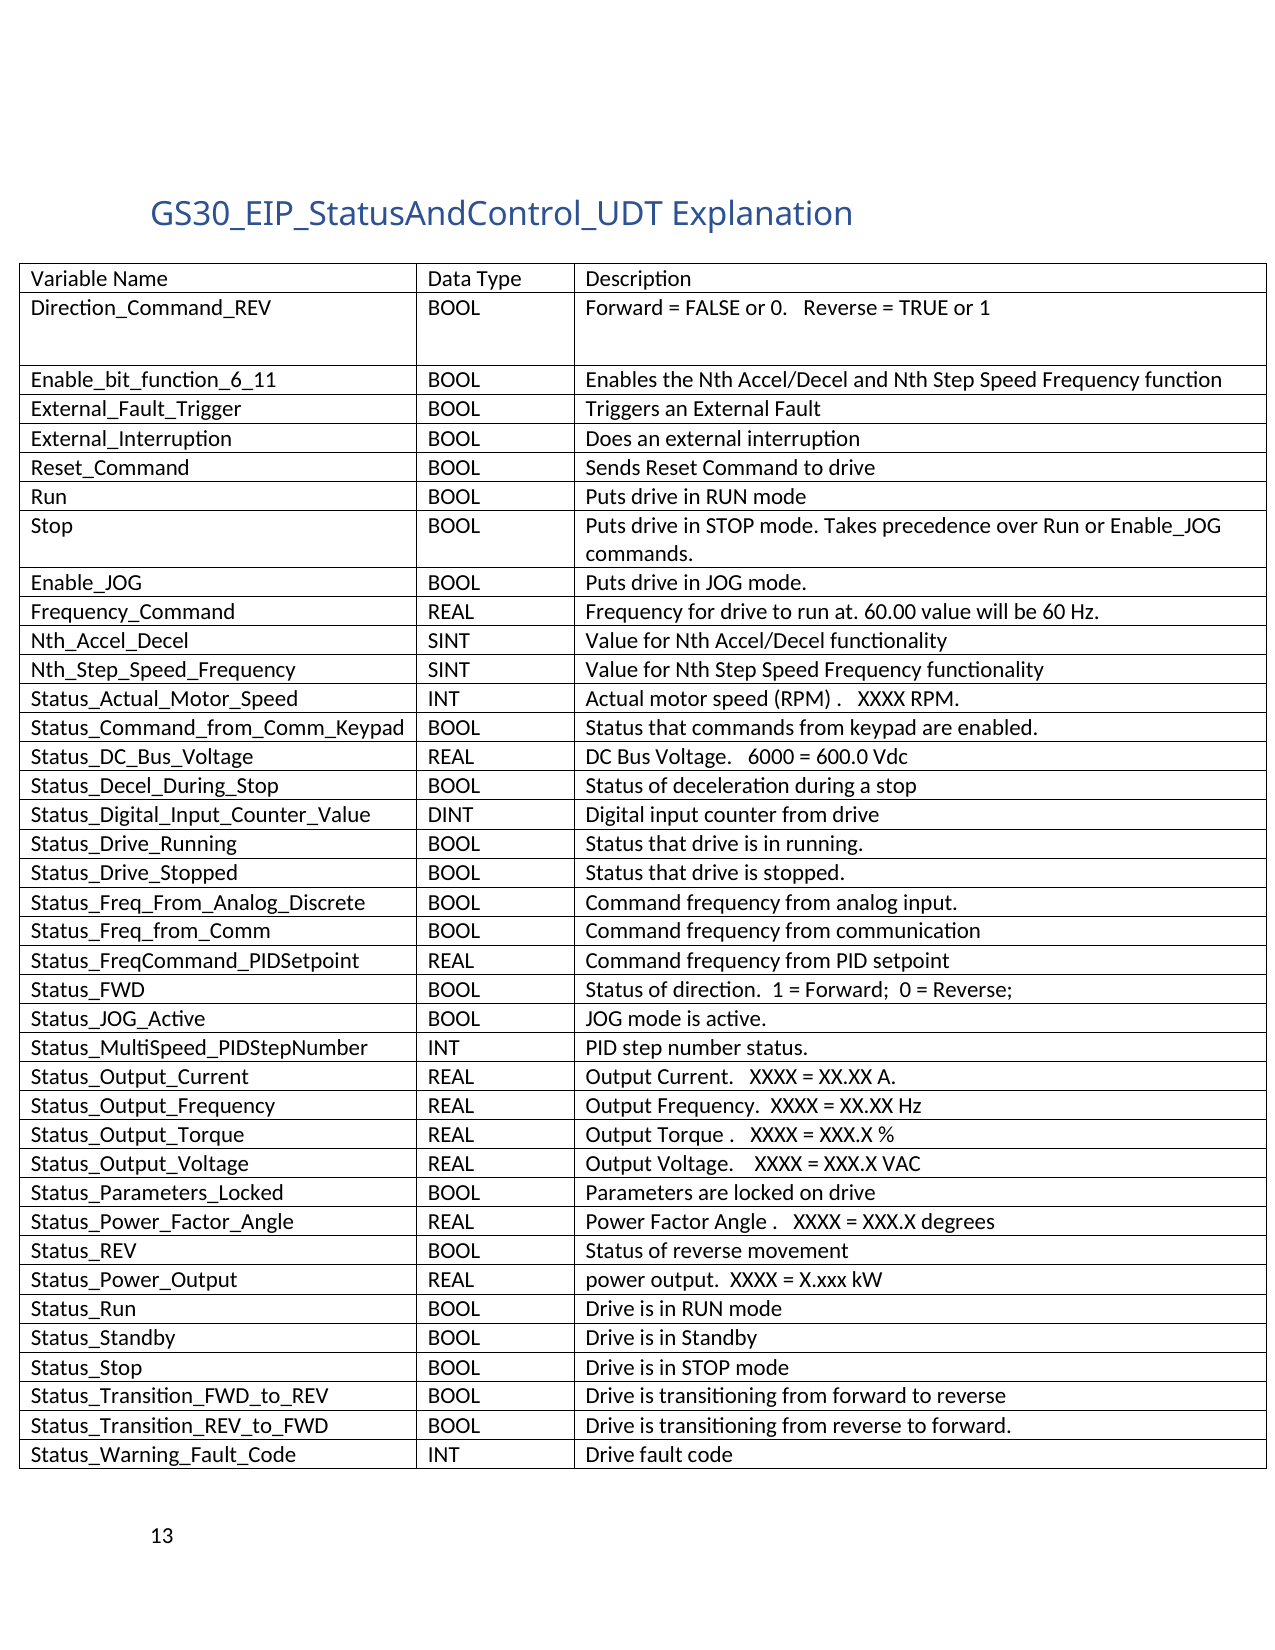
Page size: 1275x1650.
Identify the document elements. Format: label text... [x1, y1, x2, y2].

table_cell Status that drive is in running. [575, 830, 1266, 857]
table_cell BOOL [417, 1178, 574, 1206]
table_cell Puts drive in RUN mode [575, 482, 1266, 510]
table_cell REAL [417, 1091, 574, 1119]
table_cell Status of deceleration during a stop [575, 771, 1266, 799]
table_cell REAL [417, 597, 574, 625]
table_cell Nth_Accel_Decel [20, 626, 416, 654]
table_cell Run [20, 482, 416, 510]
table_cell PID step number status. [575, 1033, 1266, 1061]
table_cell BOOL [417, 1004, 574, 1032]
table_cell Puts drive in JOG mode. [575, 568, 1266, 596]
table_cell Status that commands from keypad are enabled. [575, 713, 1266, 741]
table_cell SINT [417, 626, 574, 654]
table_cell Command frequency from communication [575, 917, 1266, 945]
table_header Data Type [417, 264, 574, 292]
subtitle GS30_EIP_StatusAndControl_UDT Explanation [150, 189, 1148, 235]
table_cell Forward = FALSE or 0. Reverse = TRUE or 1 [575, 293, 1266, 364]
table_cell Power Factor Angle . XXXX = XXX.X degrees [575, 1207, 1266, 1235]
table_cell Actual motor speed (RPM) . XXXX RPM. [575, 684, 1266, 712]
table_cell Status_Output_Frequency [20, 1091, 416, 1119]
table_cell Output Frequency. XXXX = XX.XX Hz [575, 1091, 1266, 1119]
table_cell REAL [417, 1120, 574, 1148]
table_cell Status_Warning_Fault_Code [20, 1440, 416, 1468]
table_cell Status_Standby [20, 1324, 416, 1352]
table_cell Drive fault code [575, 1440, 1266, 1468]
table_cell BOOL [417, 975, 574, 1003]
table_cell Status_Actual_Motor_Speed [20, 684, 416, 712]
table_cell Status_Power_Output [20, 1265, 416, 1293]
table_cell Parameters are locked on drive [575, 1178, 1266, 1206]
table_cell Status_FWD [20, 975, 416, 1003]
table_cell Command frequency from analog input. [575, 888, 1266, 916]
table_cell Status_Transition_FWD_to_REV [20, 1382, 416, 1410]
table_cell DC Bus Voltage. 6000 = 600.0 Vdc [575, 742, 1266, 770]
table_cell External_Fault_Trigger [20, 395, 416, 423]
table_cell power output. XXXX = X.xxx kW [575, 1265, 1266, 1293]
table_cell BOOL [417, 1382, 574, 1410]
table_cell BOOL [417, 366, 574, 393]
table_cell Status_Digital_Input_Counter_Value [20, 800, 416, 828]
table_cell Status_Freq_From_Analog_Discrete [20, 888, 416, 916]
table_cell INT [417, 684, 574, 712]
table_cell Status_Drive_Stopped [20, 859, 416, 887]
table_cell REAL [417, 1149, 574, 1177]
table_cell BOOL [417, 293, 574, 364]
table_cell BOOL [417, 830, 574, 857]
table_cell Reset_Command [20, 453, 416, 481]
table_cell Status_Decel_During_Stop [20, 771, 416, 799]
table_cell Status_FreqCommand_PIDSetpoint [20, 946, 416, 974]
table_cell Status_JOG_Active [20, 1004, 416, 1032]
table_cell BOOL [417, 1295, 574, 1322]
table_cell Enable_bit_function_6_11 [20, 366, 416, 393]
table_cell Stop [20, 511, 416, 567]
table_cell Frequency_Command [20, 597, 416, 625]
table_cell Direction_Command_REV [20, 293, 416, 364]
table_cell Status_Output_Torque [20, 1120, 416, 1148]
table_cell Output Torque . XXXX = XXX.X % [575, 1120, 1266, 1148]
table_cell BOOL [417, 888, 574, 916]
table_cell Status_Output_Current [20, 1062, 416, 1090]
table_header Variable Name [20, 264, 416, 292]
table_cell JOG mode is active. [575, 1004, 1266, 1032]
table_cell Drive is in RUN mode [575, 1295, 1266, 1322]
table_cell Output Voltage. XXXX = XXX.X VAC [575, 1149, 1266, 1177]
table_cell Status_REV [20, 1236, 416, 1264]
table_cell BOOL [417, 511, 574, 567]
table_cell REAL [417, 742, 574, 770]
table_cell Enables the Nth Accel/Decel and Nth Step Speed Frequency function [575, 366, 1266, 393]
table_cell BOOL [417, 453, 574, 481]
table_cell BOOL [417, 1236, 574, 1264]
table_cell Status_Freq_from_Comm [20, 917, 416, 945]
table_cell Command frequency from PID setpoint [575, 946, 1266, 974]
table_cell Status of reverse movement [575, 1236, 1266, 1264]
table_cell Value for Nth Step Speed Frequency functionality [575, 655, 1266, 683]
table_cell Status_MultiSpeed_PIDStepNumber [20, 1033, 416, 1061]
table_cell Value for Nth Accel/Decel functionality [575, 626, 1266, 654]
table_cell BOOL [417, 395, 574, 423]
table_cell Drive is in STOP mode [575, 1353, 1266, 1381]
table_cell BOOL [417, 1353, 574, 1381]
table_cell Status_Command_from_Comm_Keypad [20, 713, 416, 741]
table_cell REAL [417, 1207, 574, 1235]
table_cell Status_DC_Bus_Voltage [20, 742, 416, 770]
table_cell SINT [417, 655, 574, 683]
table_cell Status_Stop [20, 1353, 416, 1381]
table_cell REAL [417, 946, 574, 974]
table_cell INT [417, 1033, 574, 1061]
table_cell Drive is transitioning from reverse to forward. [575, 1411, 1266, 1439]
table_header Description [575, 264, 1266, 292]
table_cell Status_Output_Voltage [20, 1149, 416, 1177]
table_cell BOOL [417, 568, 574, 596]
table_cell Nth_Step_Speed_Frequency [20, 655, 416, 683]
table_cell Status_Drive_Running [20, 830, 416, 857]
table_cell Drive is transitioning from forward to reverse [575, 1382, 1266, 1410]
table_cell BOOL [417, 424, 574, 452]
table_cell Drive is in Standby [575, 1324, 1266, 1352]
table_cell External_Interruption [20, 424, 416, 452]
table_cell REAL [417, 1265, 574, 1293]
table_cell Status_Run [20, 1295, 416, 1322]
table_cell BOOL [417, 1411, 574, 1439]
table_cell BOOL [417, 1324, 574, 1352]
table_cell INT [417, 1440, 574, 1468]
table_cell Sends Reset Command to drive [575, 453, 1266, 481]
table_cell Does an external interruption [575, 424, 1266, 452]
table_cell Status_Power_Factor_Angle [20, 1207, 416, 1235]
table_cell Status of direction. 1 = Forward; 0 = Reverse; [575, 975, 1266, 1003]
table_cell Status_Transition_REV_to_FWD [20, 1411, 416, 1439]
table_cell BOOL [417, 713, 574, 741]
table_cell Digital input counter from drive [575, 800, 1266, 828]
table_cell BOOL [417, 771, 574, 799]
table_cell Puts drive in STOP mode. Takes precedence over Run or Enable_JOG commands. [575, 511, 1266, 567]
table_cell BOOL [417, 859, 574, 887]
table_cell Frequency for drive to run at. 60.00 value will be 60 Hz. [575, 597, 1266, 625]
table_cell Output Current. XXXX = XX.XX A. [575, 1062, 1266, 1090]
table_cell DINT [417, 800, 574, 828]
table_cell BOOL [417, 917, 574, 945]
table_cell REAL [417, 1062, 574, 1090]
table_cell Enable_JOG [20, 568, 416, 596]
table_cell Status that drive is stopped. [575, 859, 1266, 887]
table_cell Status_Parameters_Locked [20, 1178, 416, 1206]
table_cell Triggers an External Fault [575, 395, 1266, 423]
table_cell BOOL [417, 482, 574, 510]
